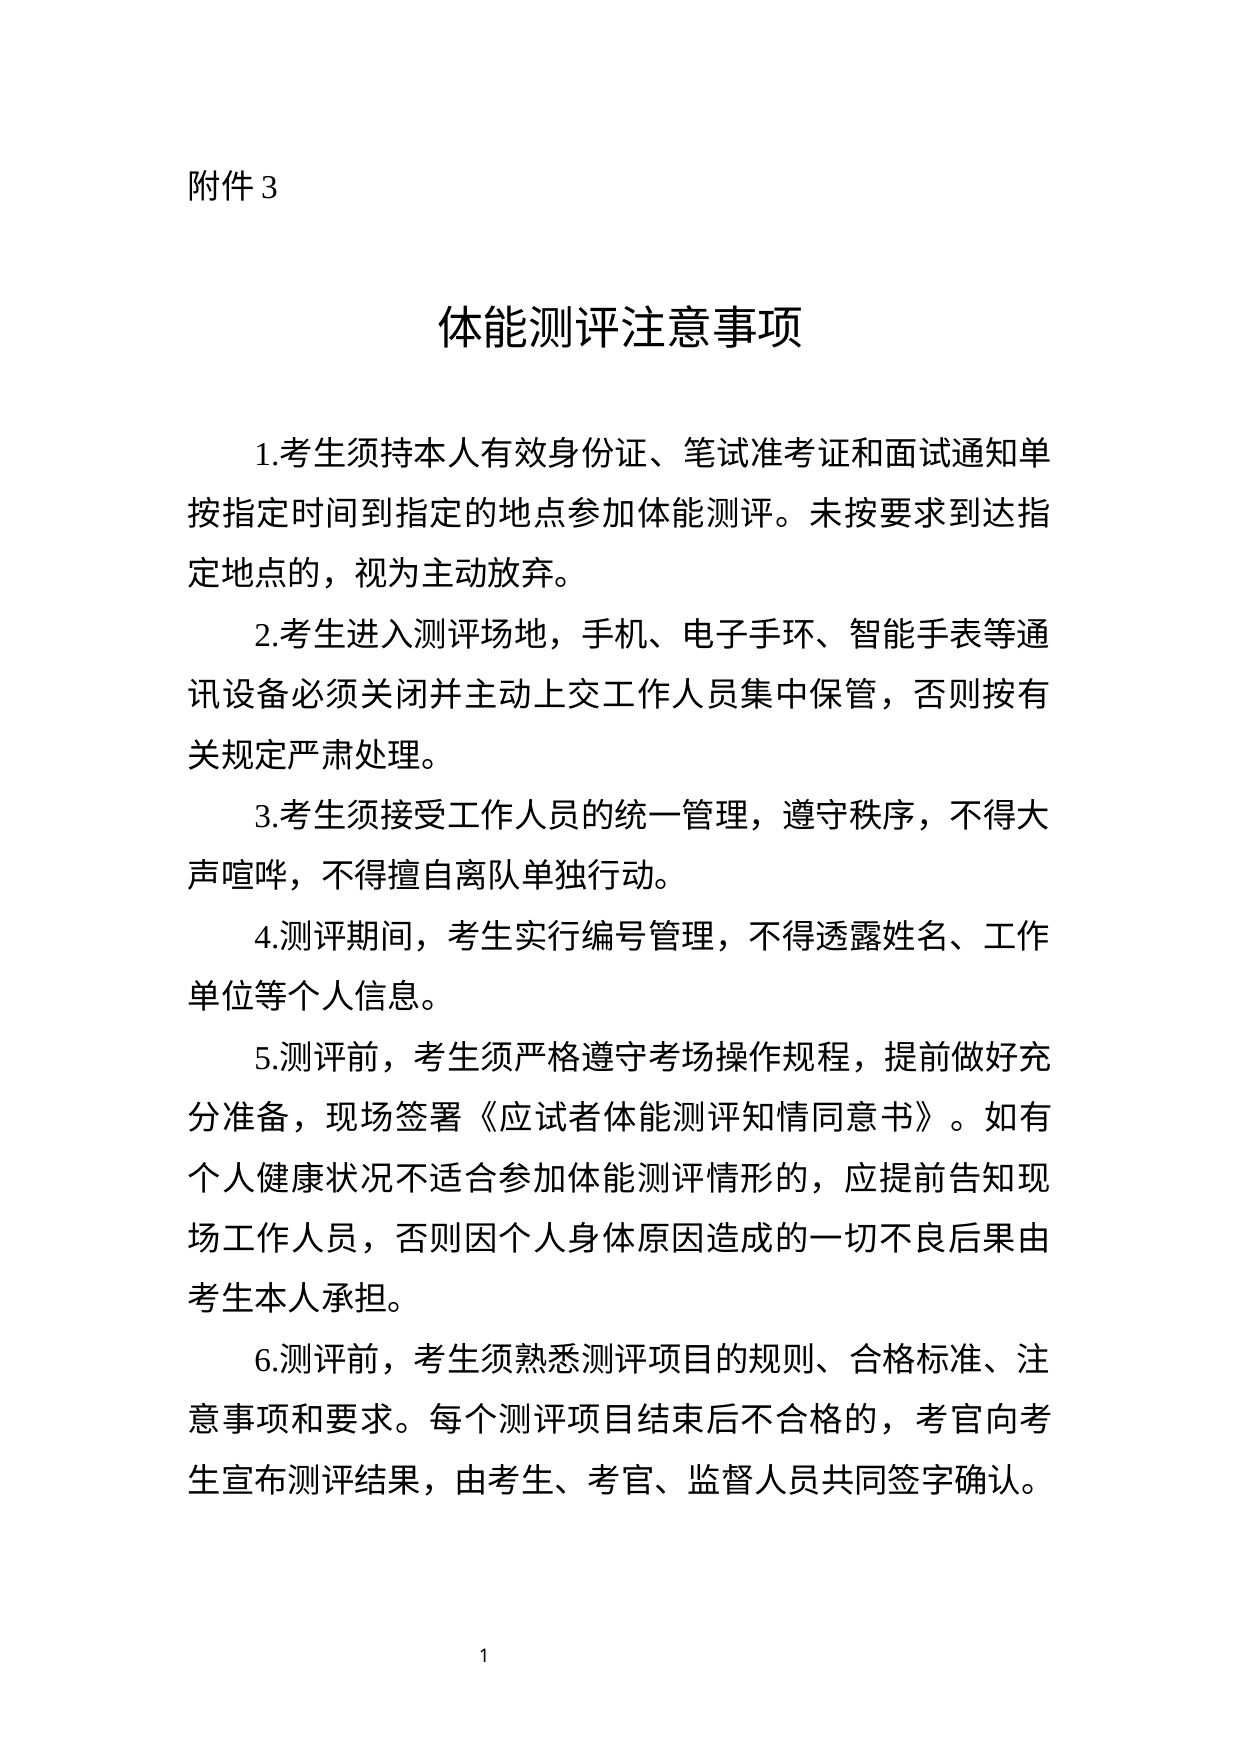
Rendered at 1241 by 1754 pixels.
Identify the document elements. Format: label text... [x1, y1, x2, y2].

text 5.测评前，考生须严格遵守考场操作规程，提前做好充分准备，现场签署《应试者体能测评知情同意书》。如有个人健康状况不适合参加体能测评情形的，应提前告知现场工作人员，否则因个人身体原因造成的一切不良后果由考生本人承担。 [187, 1021, 1053, 1323]
text 2.考生进入测评场地，手机、电子手环、智能手表等通讯设备必须关闭并主动上交工作人员集中保管，否则按有关规定严肃处理。 [187, 598, 1053, 779]
text 体能测评注意事项 [187, 296, 1053, 356]
text 附件3 [187, 150, 1053, 210]
text 1.考生须持本人有效身份证、笔试准考证和面试通知单按指定时间到指定的地点参加体能测评。未按要求到达指定地点的，视为主动放弃。 [187, 417, 1053, 598]
text 4.测评期间，考生实行编号管理，不得透露姓名、工作单位等个人信息。 [187, 900, 1053, 1021]
text 3.考生须接受工作人员的统一管理，遵守秩序，不得大声喧哗，不得擅自离队单独行动。 [187, 779, 1053, 900]
text 6.测评前，考生须熟悉测评项目的规则、合格标准、注意事项和要求。每个测评项目结束后不合格的，考官向考生宣布测评结果，由考生、考官、监督人员共同签字确认。 [187, 1323, 1053, 1504]
